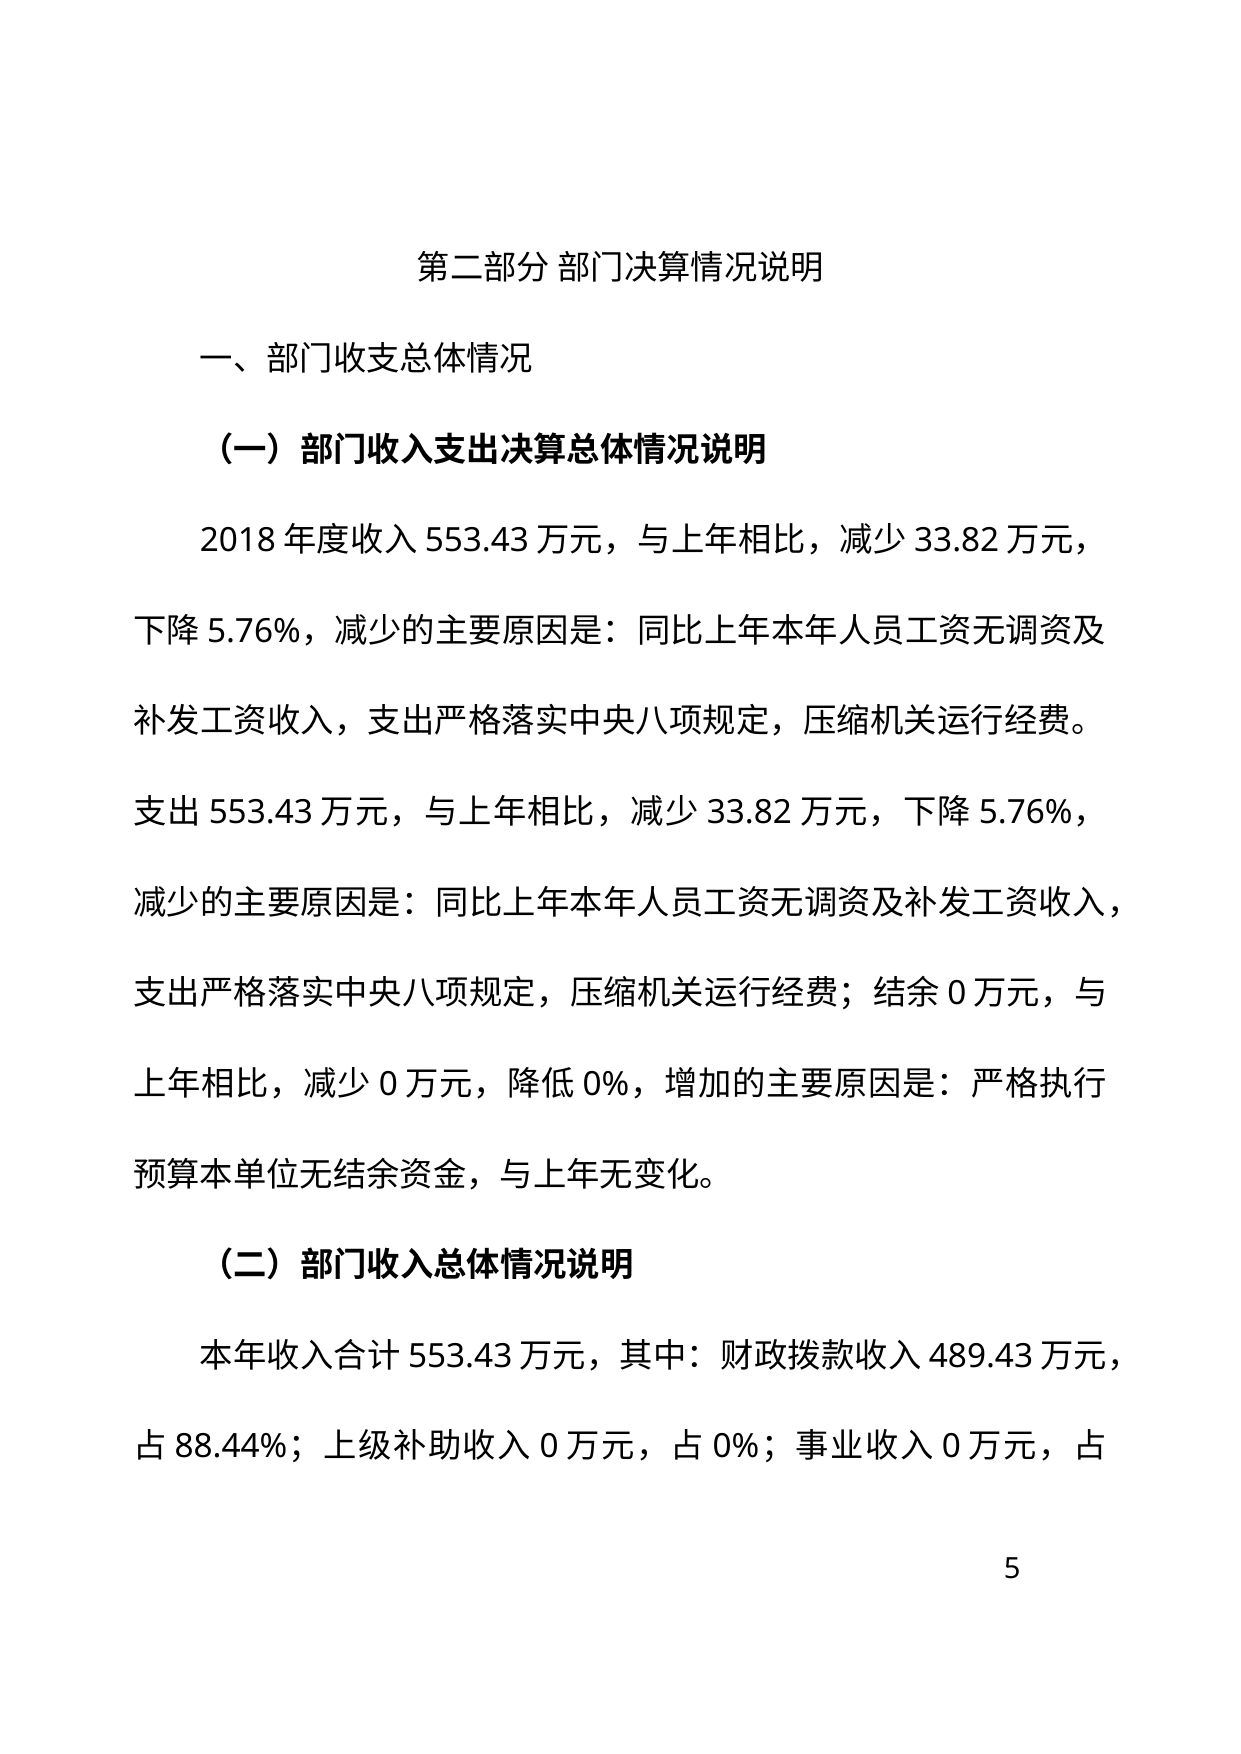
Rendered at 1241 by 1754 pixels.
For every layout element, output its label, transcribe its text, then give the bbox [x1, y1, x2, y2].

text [133, 1307, 1107, 1489]
text （二）部门收入总体情况说明 [133, 1217, 1107, 1307]
text 2018年度收入553.43万元，与上年相比，减少33.82万元，下降5.76%，减少的主要原因是：同比上年本年人员工资无调资及补发工资收入，支出严格落实中央八项规定，压缩机关运行经费。支出553.43万元，与上年相比，减少33.82万元，下降5.76%，减少的主要原因是：同比上年本年人员工资无调资及补发工资收入，支出严格落实中央八项规定，压缩机关运行经费；结余0万元，与上年相比，减少0万元，降低0%，增加的主要原因是：严格执行预算本单位无结余资金，与上年无变化。 [133, 492, 1107, 1217]
text （一）部门收入支出决算总体情况说明 [133, 401, 1107, 492]
text 一、部门收支总体情况 [133, 311, 1107, 401]
text 第二部分 部门决算情况说明 [133, 220, 1107, 311]
